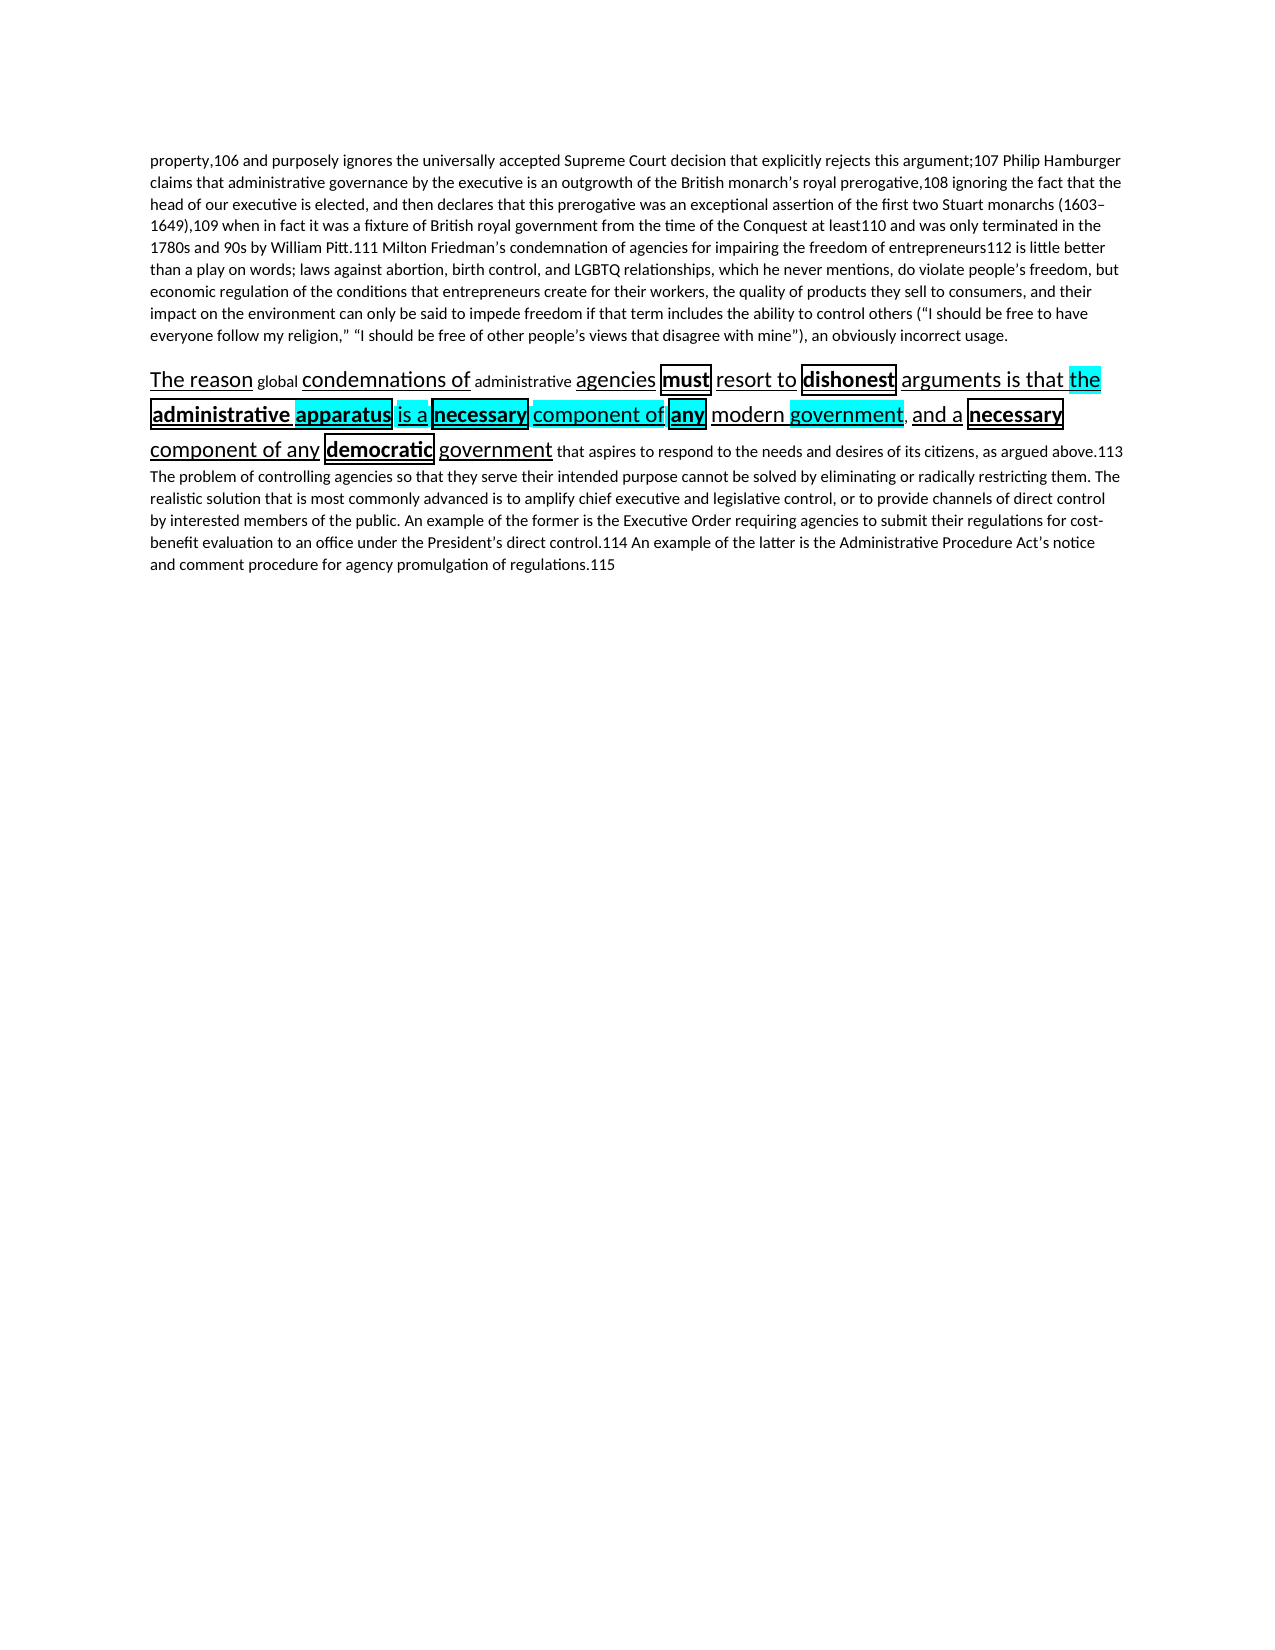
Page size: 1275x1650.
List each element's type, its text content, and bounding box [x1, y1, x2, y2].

text The reason global condemnations of administrative agencies must resort to dishonest arguments is that the administrative apparatus is a necessary component of any modern government, and a necessary component of any democratic government that aspires to respond to the needs and desires of its citizens, as argued above.113 The problem of controlling agencies so that they serve their intended purpose cannot be solved by eliminating or radically restricting them. The realistic solution that is most commonly advanced is to amplify chief executive and legislative control, or to provide channels of direct control by interested members of the public. An example of the former is the Executive Order requiring agencies to submit their regulations for cost-benefit evaluation to an office under the President’s direct control.114 An example of the latter is the Administrative Procedure Act’s notice and comment procedure for agency promulgation of regulations.115 [150, 363, 1125, 574]
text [150, 150, 1125, 345]
